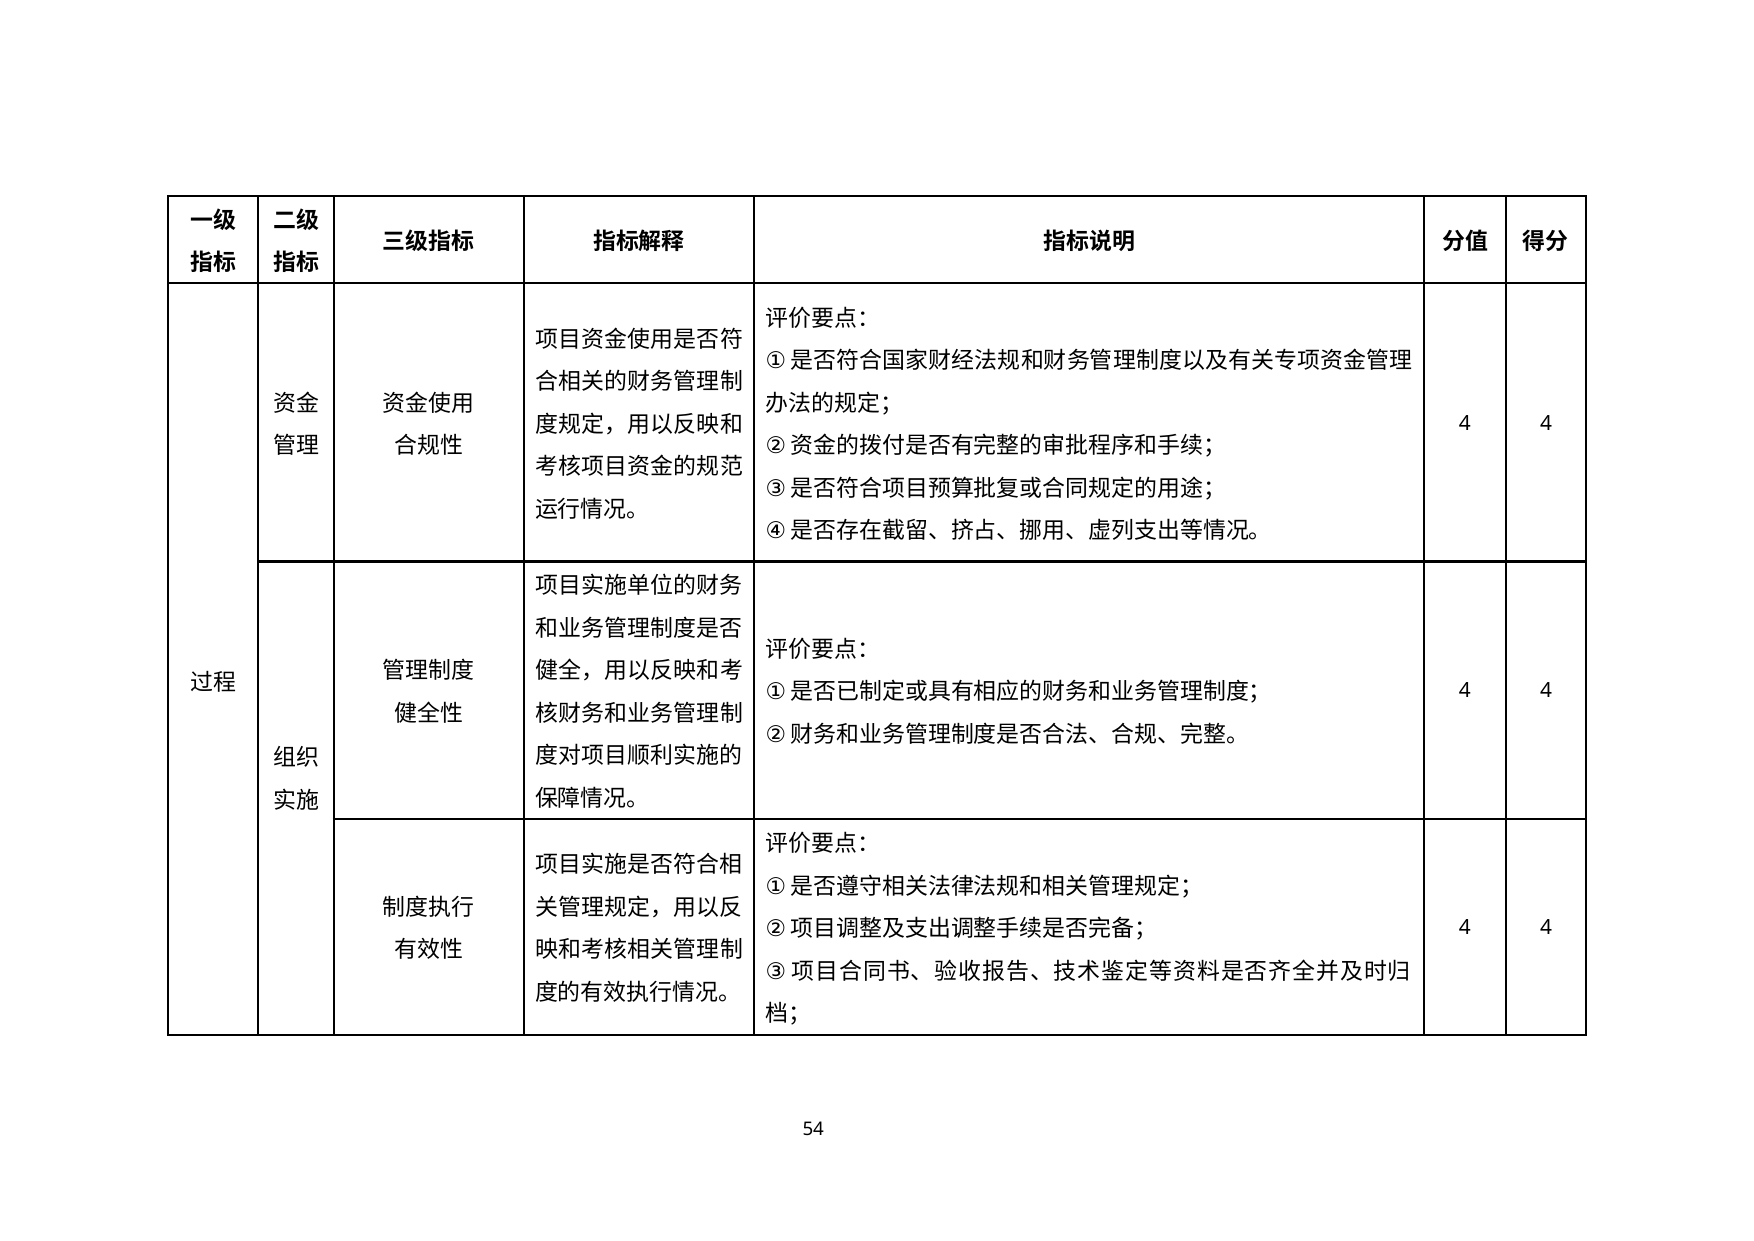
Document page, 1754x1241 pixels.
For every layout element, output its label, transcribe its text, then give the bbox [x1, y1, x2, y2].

table_cell 评价要点： ①是否符合国家财经法规和财务管理制度以及有关专项资金管理办法的规定； ②资金的拨付是否有完整的审批程序和手续； ③是否符合项目预算批复或合同规定的用途； ④是否存在截留、挤占、挪用、虚列支出等情况。 [755, 284, 1423, 560]
table_cell 评价要点： ①是否已制定或具有相应的财务和业务管理制度； ②财务和业务管理制度是否合法、合规、完整。 [755, 563, 1423, 817]
table_header 二级指标 [259, 197, 333, 282]
table_cell 项目资金使用是否符合相关的财务管理制度规定，用以反映和考核项目资金的规范运行情况。 [525, 284, 753, 560]
table_cell 4 [1425, 284, 1505, 560]
table_cell 过程 [169, 284, 257, 1034]
table_header 分值 [1425, 197, 1505, 282]
table_header 得分 [1507, 197, 1585, 282]
table_cell 4 [1507, 284, 1585, 560]
table_cell 组织实施 [259, 563, 333, 1034]
table_cell 项目实施单位的财务和业务管理制度是否健全，用以反映和考核财务和业务管理制度对项目顺利实施的保障情况。 [525, 563, 753, 817]
table_cell 制度执行 有效性 [335, 820, 523, 1034]
table_header 一级指标 [169, 197, 257, 282]
table_cell 4 [1507, 563, 1585, 817]
table_cell 资金管理 [259, 284, 333, 560]
table_header 指标解释 [525, 197, 753, 282]
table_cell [755, 820, 1423, 1034]
table_header 指标说明 [755, 197, 1423, 282]
table_cell 管理制度 健全性 [335, 563, 523, 817]
table_cell 4 [1507, 820, 1585, 1034]
table_header 三级指标 [335, 197, 523, 282]
table_cell 项目实施是否符合相关管理规定，用以反映和考核相关管理制度的有效执行情况。 [525, 820, 753, 1034]
table_cell 4 [1425, 563, 1505, 817]
table_cell 资金使用 合规性 [335, 284, 523, 560]
table_cell 4 [1425, 820, 1505, 1034]
